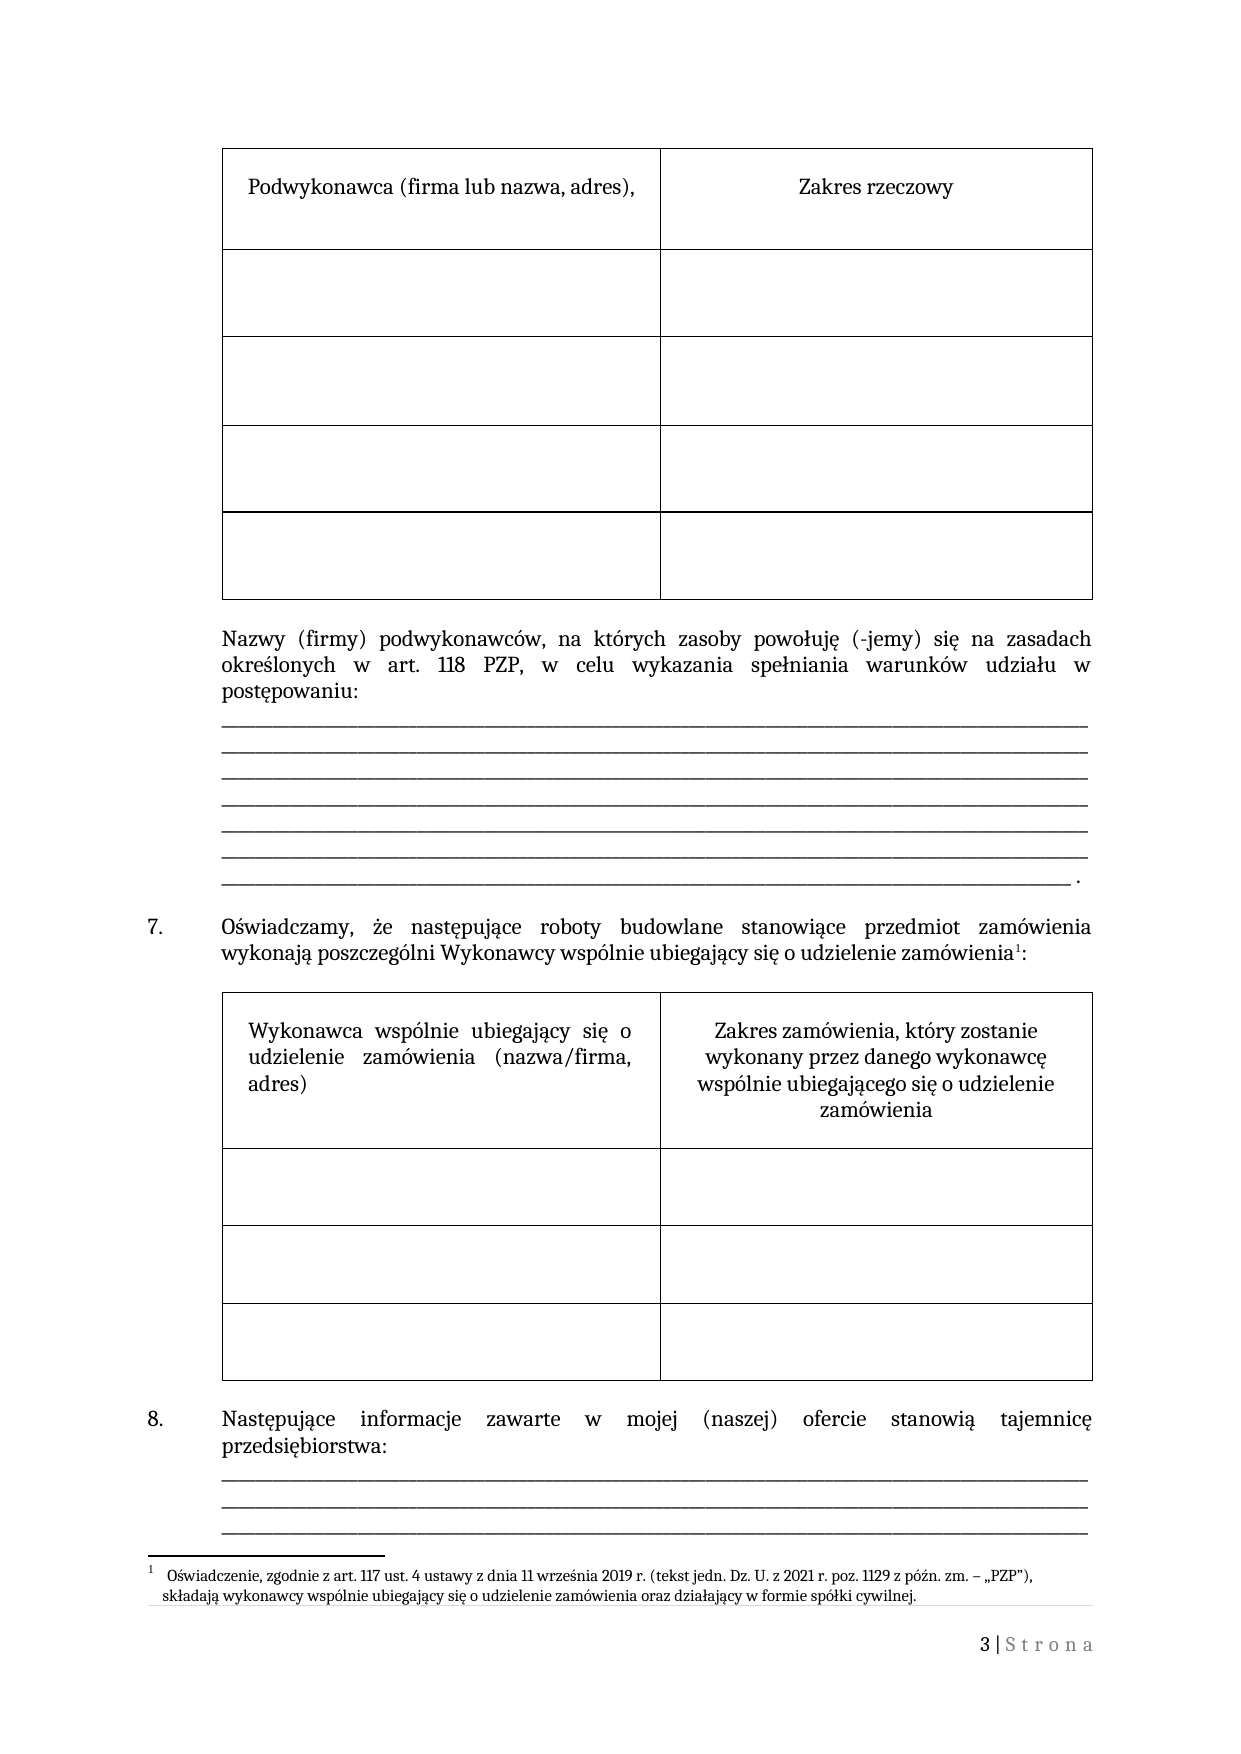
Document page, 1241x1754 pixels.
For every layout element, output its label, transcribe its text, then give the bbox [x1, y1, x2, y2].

table_cell [223, 250, 660, 336]
table_cell [661, 426, 1092, 511]
table_cell [223, 1304, 660, 1380]
table_header Zakres rzeczowy [661, 149, 1092, 249]
table_header Wykonawca wspólnie ubiegający się o udzielenie zamówienia (nazwa/firma, adres) [223, 993, 660, 1148]
table_cell [661, 1304, 1092, 1380]
table_cell [223, 1226, 660, 1303]
table_cell [223, 513, 660, 599]
table_cell [661, 513, 1092, 599]
table_header Podwykonawca (firma lub nazwa, adres), [223, 149, 660, 249]
list Oświadczamy, że następujące roboty budowlane stanowiące przedmiot zamówienia wykonają poszczególni Wykonawcy wspólnie ubiegający się o udzielenie zamówienia: [147, 914, 1093, 967]
table_header Zakres zamówienia, który zostanie wykonany przez danego wykonawcę wspólnie ubiegającego się o udzielenie zamówienia [661, 993, 1092, 1148]
table_cell [661, 1149, 1092, 1225]
table_cell [223, 1149, 660, 1225]
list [147, 1406, 1093, 1538]
table_cell [661, 337, 1092, 424]
table_cell [661, 1226, 1092, 1303]
text Nazwy (firmy) podwykonawców, na których zasoby powołuję (-jemy) się na zasadach określonych w art. 118 PZP, w celu wykazania spełniania warunków udziału w postępowaniu: ________________________________________________________________________________________________________________________________________________________________________________________________________________________________________________________________________________________________________________________________________________________________________________________________________________________________________________________________________________________________________________________________________________________________________________________________________________________________________________________________________________________________________________________________________ . [221, 625, 1093, 889]
table_cell [223, 337, 660, 424]
table_cell [661, 250, 1092, 336]
table_cell [223, 426, 660, 511]
